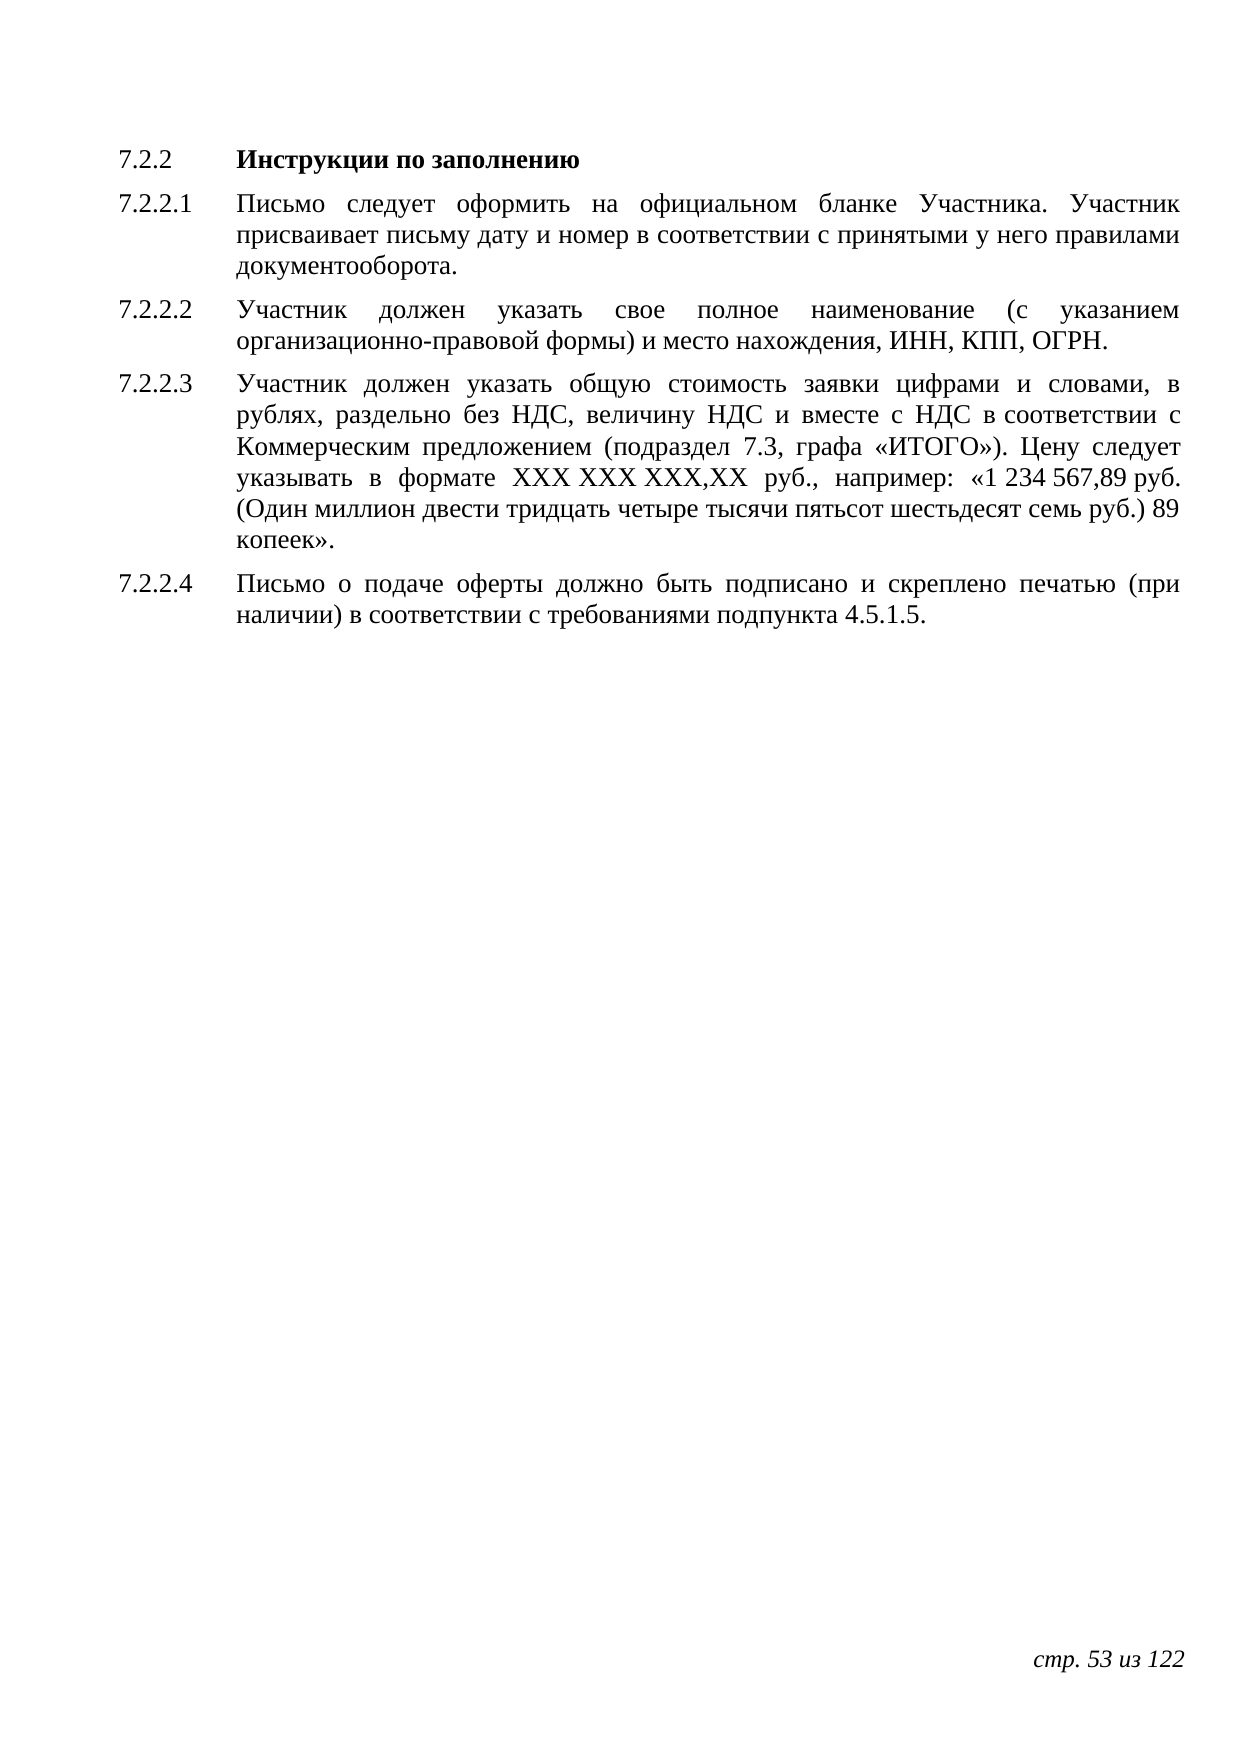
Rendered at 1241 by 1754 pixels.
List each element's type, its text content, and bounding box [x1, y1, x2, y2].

text Участник должен указать общую стоимость заявки цифрами и словами, в рублях, раздельно без НДС, величину НДС и вместе с НДС в соответствии с Коммерческим предложением (подраздел 7.3, графа «ИТОГО»). Цену следует указывать в формате ХХХ ХХХ ХХХ,ХХ руб., например: «1 234 567,89 руб. (Один миллион двести тридцать четыре тысячи пятьсот шестьдесят семь руб.) 89 копеек». [118, 367, 1181, 554]
text Письмо о подаче оферты должно быть подписано и скреплено печатью (при наличии) в соответствии с требованиями подпункта 4.5.1.5. [118, 567, 1181, 629]
text Письмо следует оформить на официальном бланке Участника. Участник присваивает письму дату и номер в соответствии с принятыми у него правилами документооборота. [118, 187, 1181, 280]
text Участник должен указать свое полное наименование (с указанием организационно-правовой формы) и место нахождения, ИНН, КПП, ОГРН. [118, 293, 1181, 355]
text Инструкции по заполнению [118, 143, 1181, 174]
